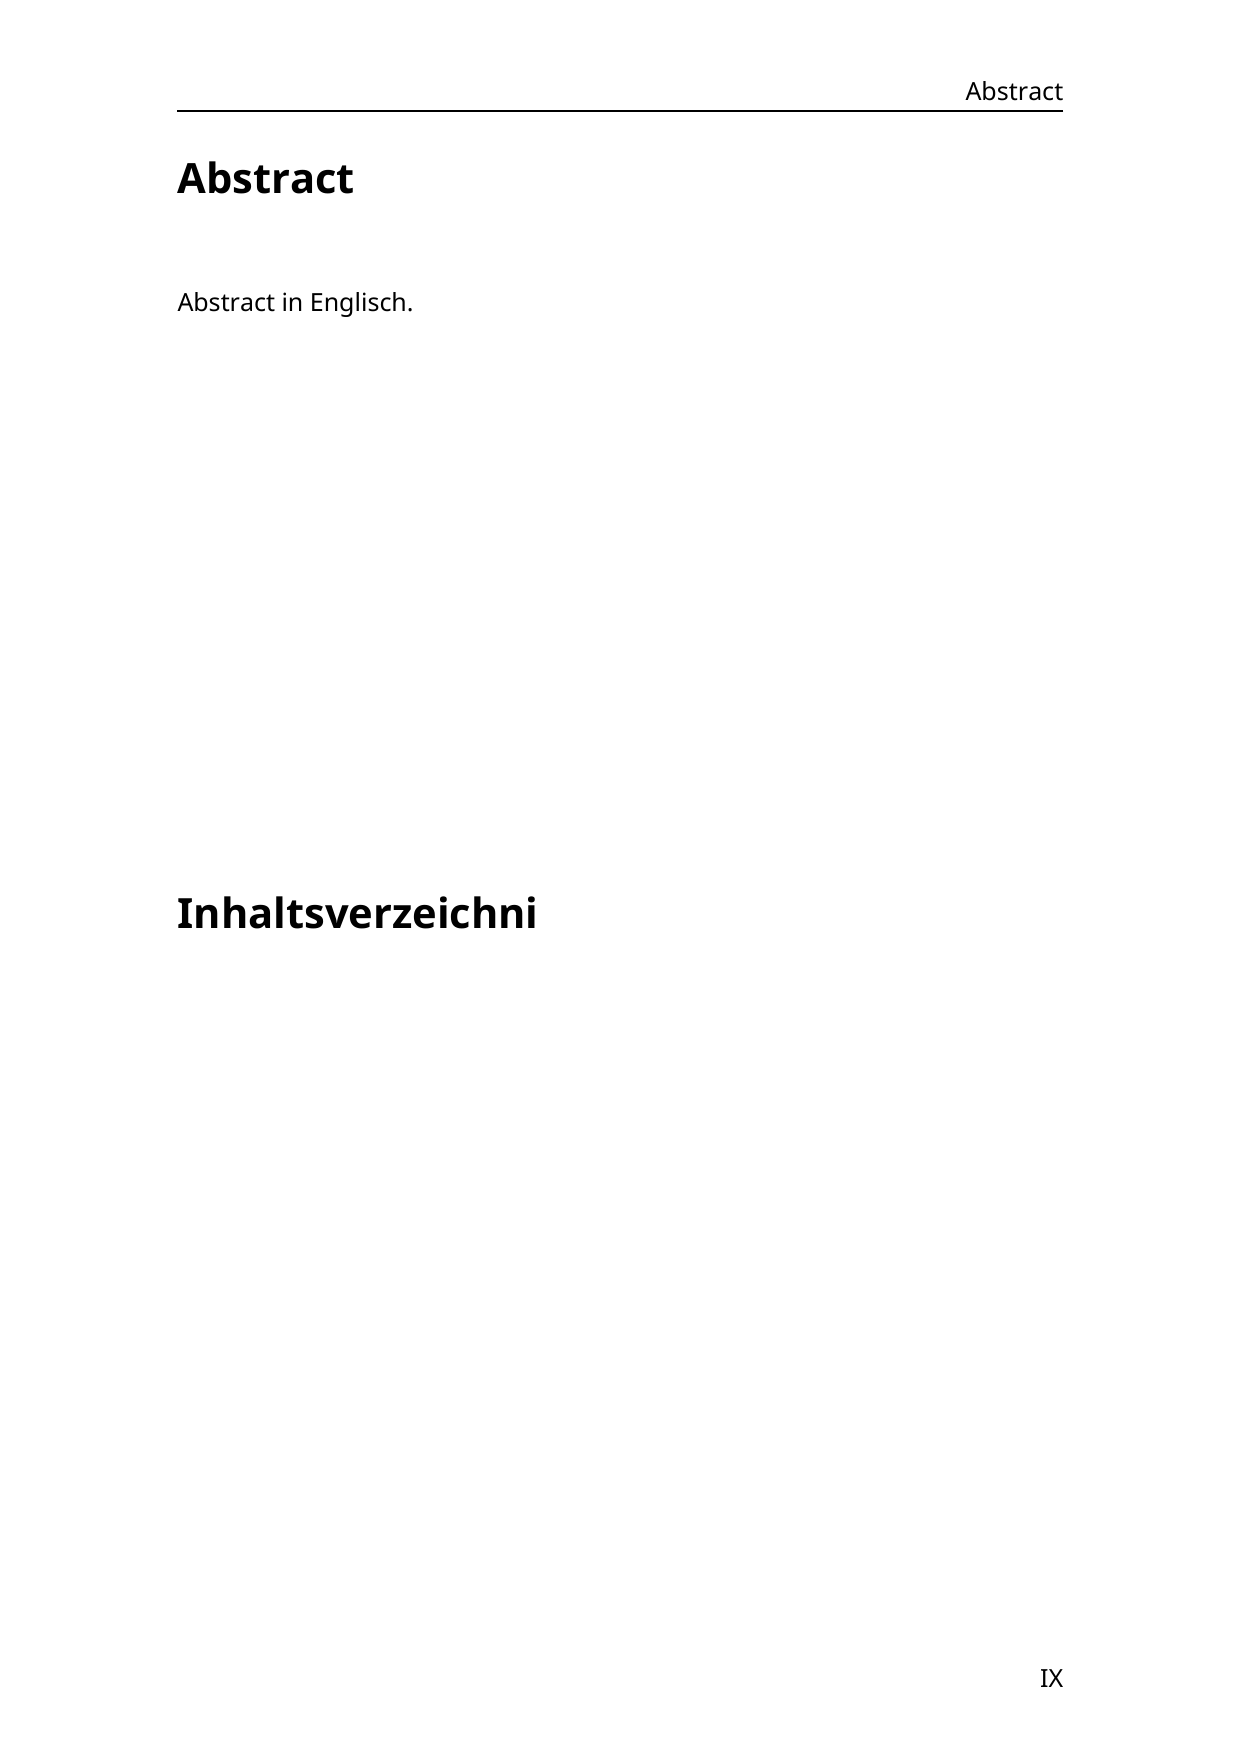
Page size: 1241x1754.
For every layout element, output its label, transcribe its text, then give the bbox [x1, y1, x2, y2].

text Abstract [177, 149, 1063, 206]
text Abstract in Englisch. [177, 284, 1063, 318]
